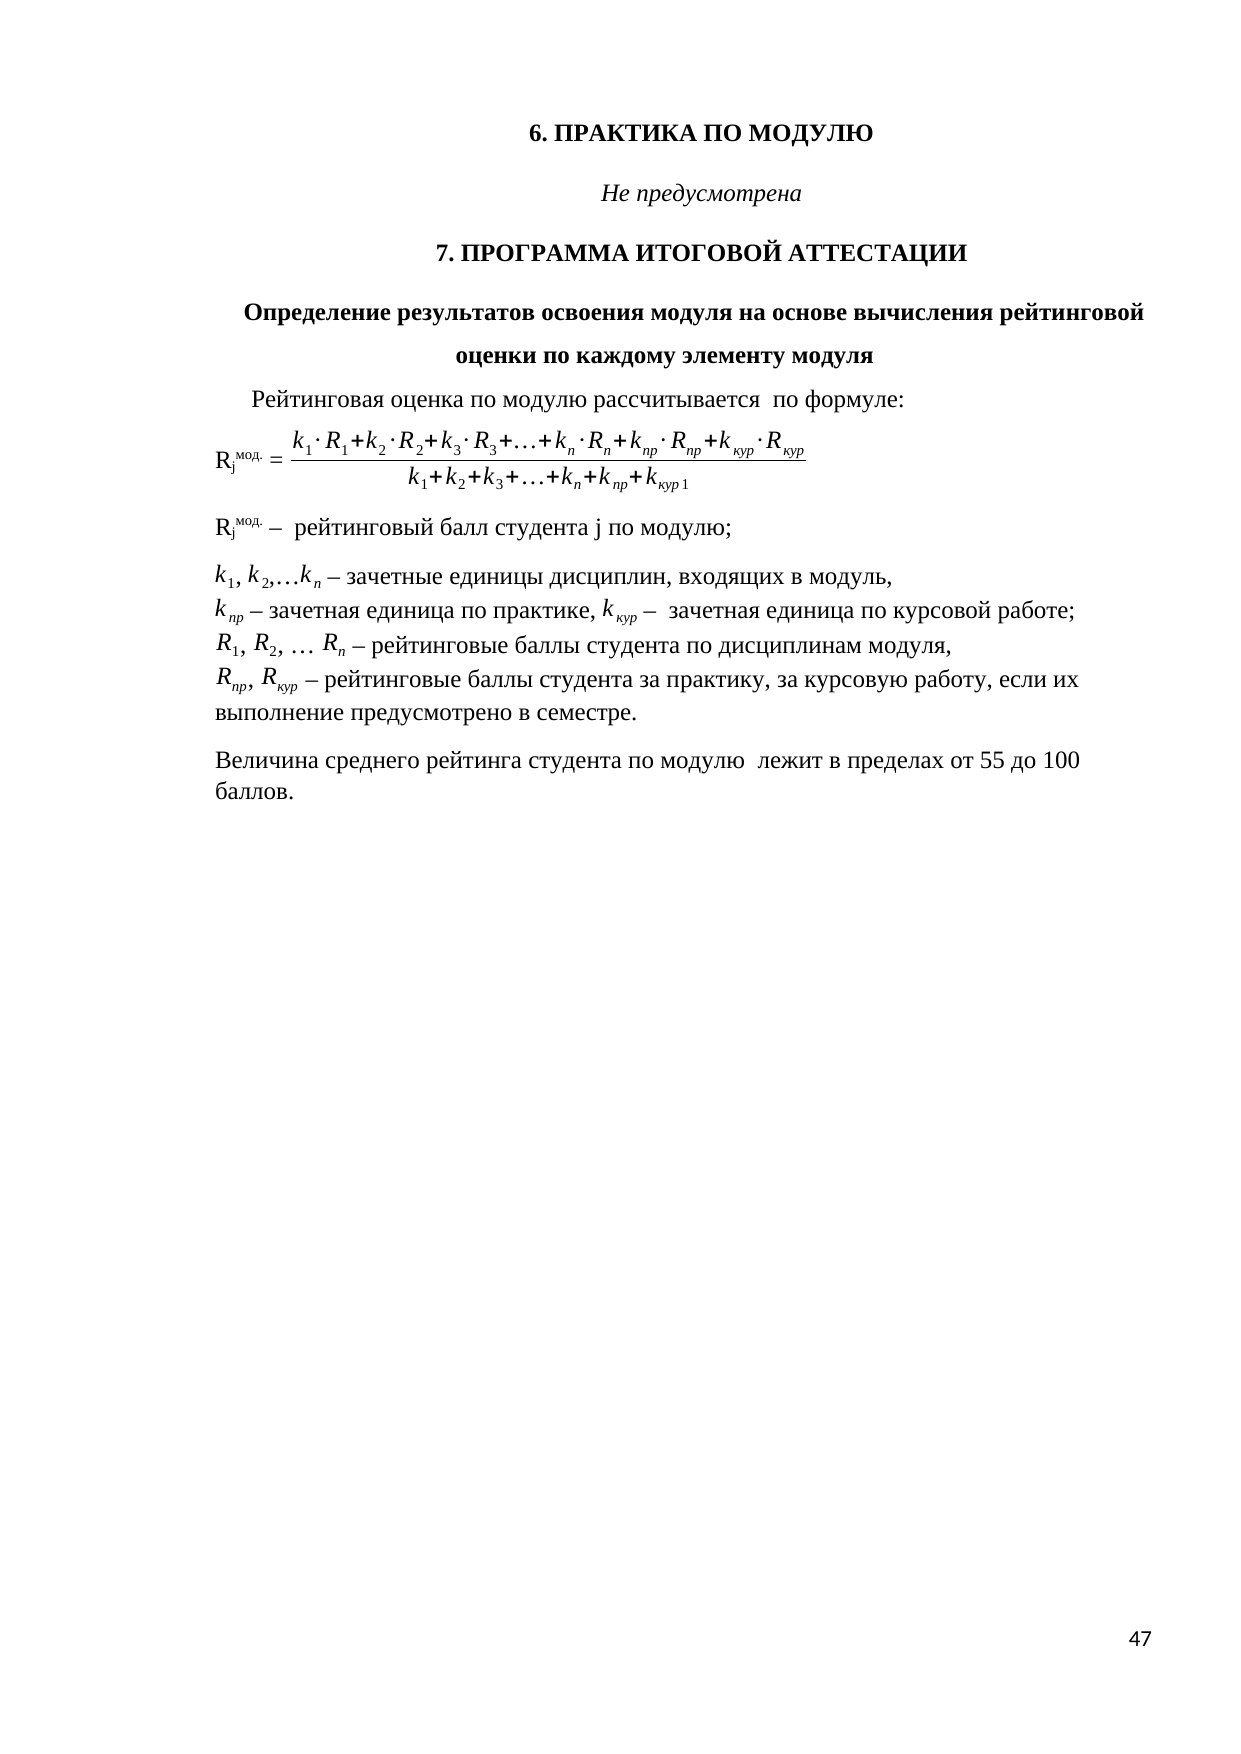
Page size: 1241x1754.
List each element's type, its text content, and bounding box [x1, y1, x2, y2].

text 7. ПРОГРАММА ИТОГОВОЙ АТТЕСТАЦИИ [177, 238, 1152, 266]
text 6. ПРАКТИКА ПО МОДУЛЮ [177, 118, 1152, 147]
text Рейтинговая оценка по модулю рассчитывается по формуле: [177, 384, 1152, 412]
text Rjмод. – рейтинговый балл студента j по модулю; [215, 512, 1152, 541]
text , ,… – зачетные единицы дисциплин, входящих в модуль, [215, 560, 1152, 592]
text , – рейтинговые баллы студента за практику, за курсовую работу, если их выполнение предусмотрено в семестре. [215, 663, 1152, 726]
text Величина среднего рейтинга студента по модулю лежит в пределах от 55 до 100 баллов. [215, 745, 1152, 804]
text – зачетная единица по практике, – зачетная единица по курсовой работе; [215, 594, 1152, 626]
text Не предусмотрена [177, 178, 1152, 207]
text Rjмод. = [215, 427, 1152, 493]
text Определение результатов освоения модуля на основе вычисления рейтинговой оценки по каждому элементу модуля [177, 297, 1152, 369]
text , , … – рейтинговые баллы студента по дисциплинам модуля, [215, 628, 1152, 660]
